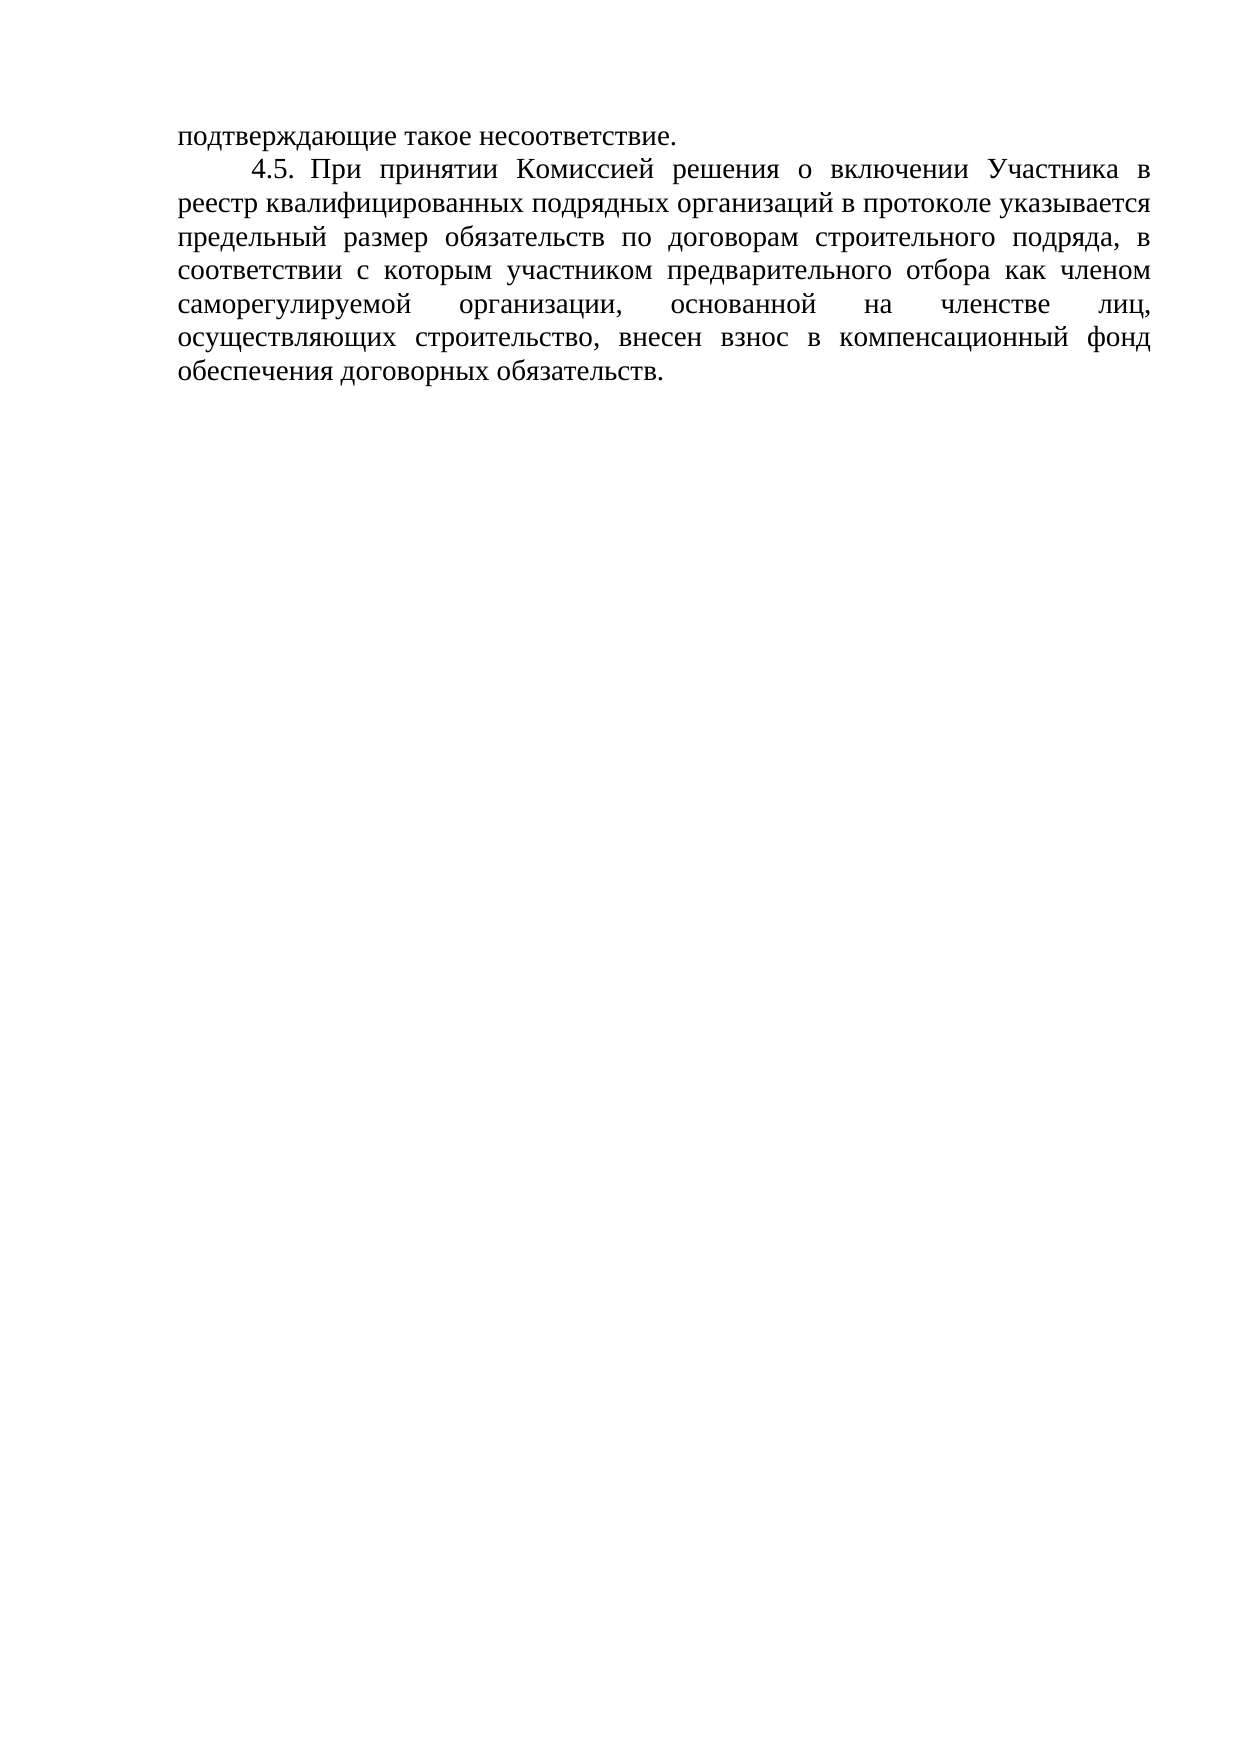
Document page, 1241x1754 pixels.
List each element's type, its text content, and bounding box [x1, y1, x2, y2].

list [177, 118, 1152, 152]
list При принятии Комиссией решения о включении Участника в реестр квалифицированных подрядных организаций в протоколе указывается предельный размер обязательств по договорам строительного подряда, в соответствии с которым участником предварительного отбора как членом саморегулируемой организации, основанной на членстве лиц, осуществляющих строительство, внесен взнос в компенсационный фонд обеспечения договорных обязательств. [177, 152, 1152, 386]
